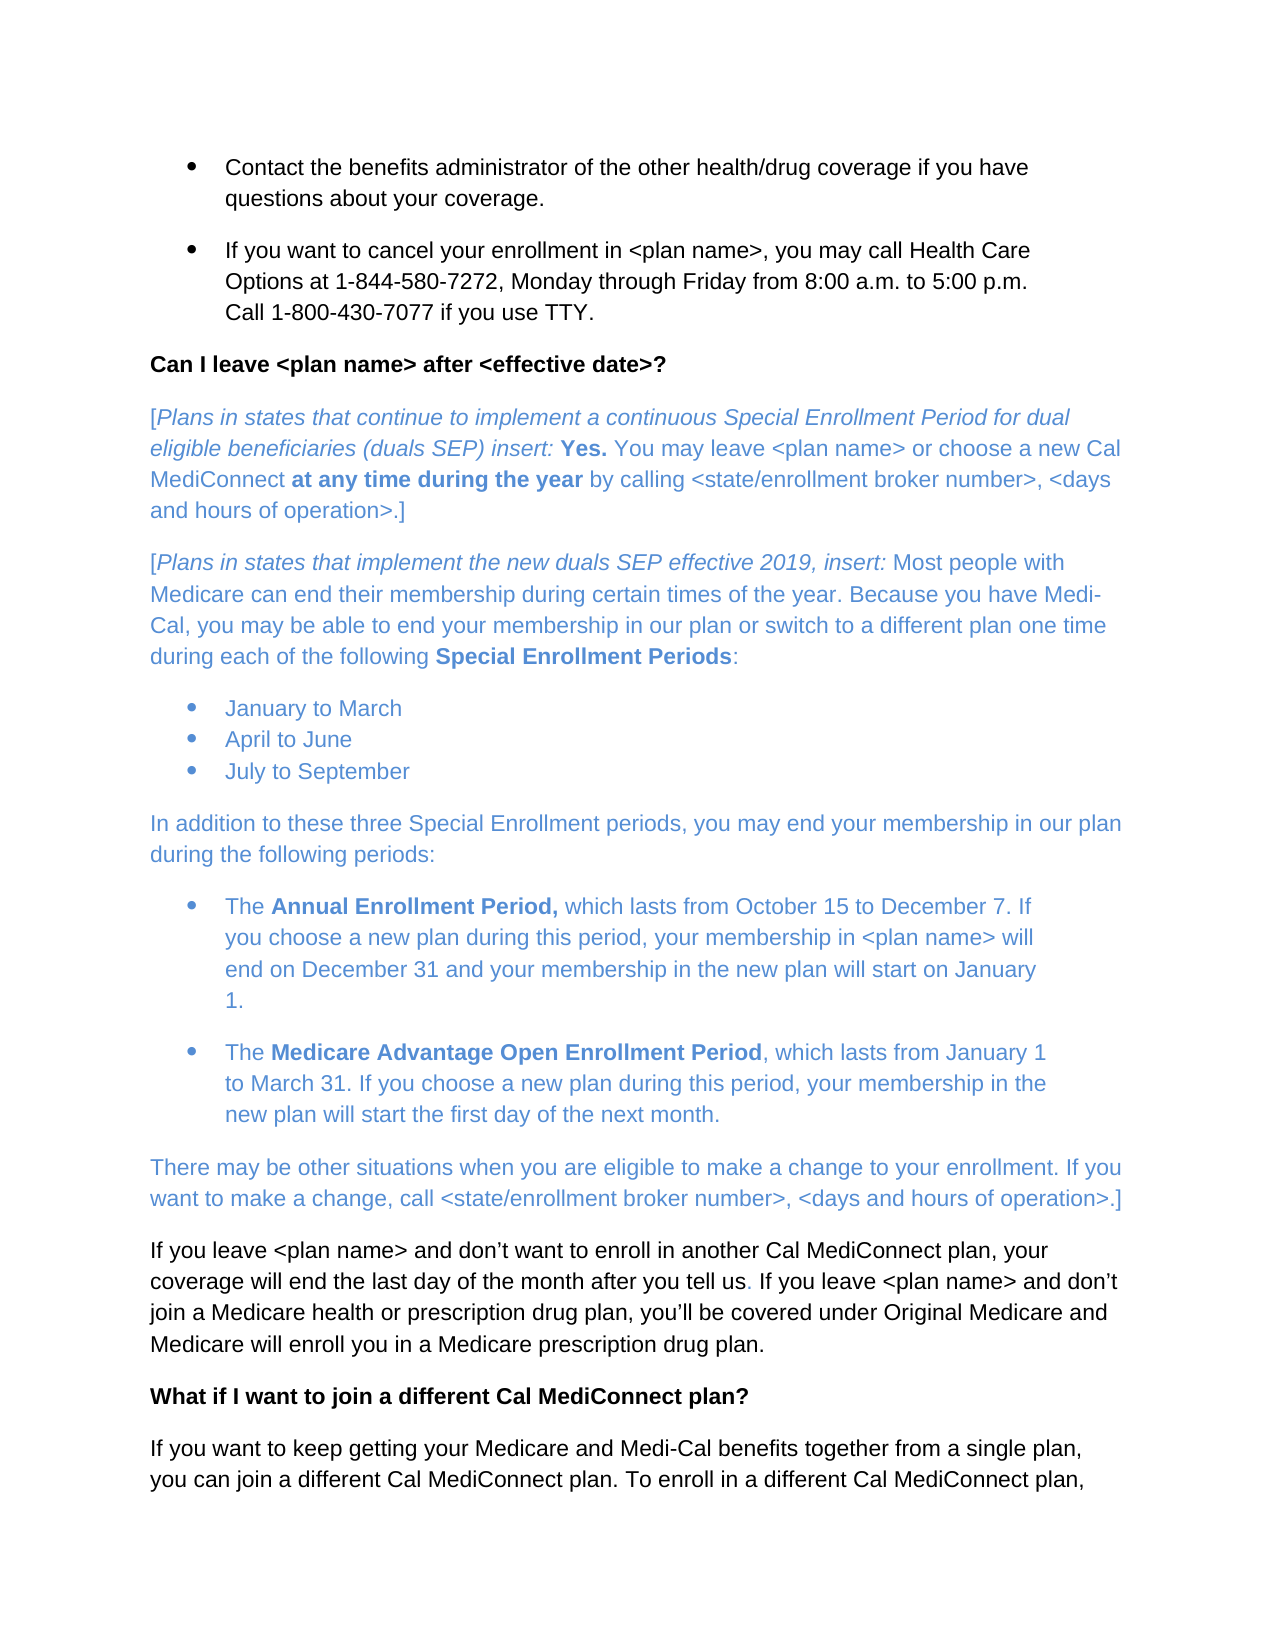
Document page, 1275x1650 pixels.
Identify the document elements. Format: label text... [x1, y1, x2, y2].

text There may be other situations when you are eligible to make a change to your enrollment. If you want to make a change, call <state/enrollment broker number>, <days and hours of operation>.] [150, 1150, 1125, 1212]
text In addition to these three Special Enrollment periods, you may end your membership in our plan during the following periods: [150, 806, 1125, 869]
list January to March [187, 692, 1050, 723]
list If you want to cancel your enrollment in <plan name>, you may call Health Care Options at 1-844-580-7272, Monday through Friday from 8:00 a.m. to 5:00 p.m. Call 1-800-430-7077 if you use TTY. [187, 233, 1050, 327]
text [150, 1431, 1125, 1494]
list April to June [187, 723, 1050, 754]
text What if I want to join a different Cal MediConnect plan? [150, 1379, 1125, 1410]
text [Plans in states that continue to implement a continuous Special Enrollment Period for dual eligible beneficiaries (duals SEP) insert: Yes. You may leave <plan name> or choose a new Cal MediConnect at any time during the year by calling <state/enrollment broker number>, <days and hours of operation>.] [150, 400, 1125, 525]
list The Medicare Advantage Open Enrollment Period, which lasts from January 1 to March 31. If you choose a new plan during this period, your membership in the new plan will start the first day of the next month. [187, 1035, 1050, 1129]
list The Annual Enrollment Period, which lasts from October 15 to December 7. If you choose a new plan during this period, your membership in <plan name> will end on December 31 and your membership in the new plan will start on January 1. [187, 889, 1050, 1014]
text If you leave <plan name> and don’t want to enroll in another Cal MediConnect plan, your coverage will end the last day of the month after you tell us. If you leave <plan name> and don’t join a Medicare health or prescription drug plan, you’ll be covered under Original Medicare and Medicare will enroll you in a Medicare prescription drug plan. [150, 1233, 1125, 1358]
text [Plans in states that implement the new duals SEP effective 2019, insert: Most people with Medicare can end their membership during certain times of the year. Because you have Medi-Cal, you may be able to end your membership in our plan or switch to a different plan one time during each of the following Special Enrollment Periods: [150, 546, 1125, 671]
list July to September [187, 754, 1050, 785]
text Can I leave <plan name> after <effective date>? [150, 348, 1125, 379]
list Contact the benefits administrator of the other health/drug coverage if you have questions about your coverage. [187, 150, 1050, 212]
